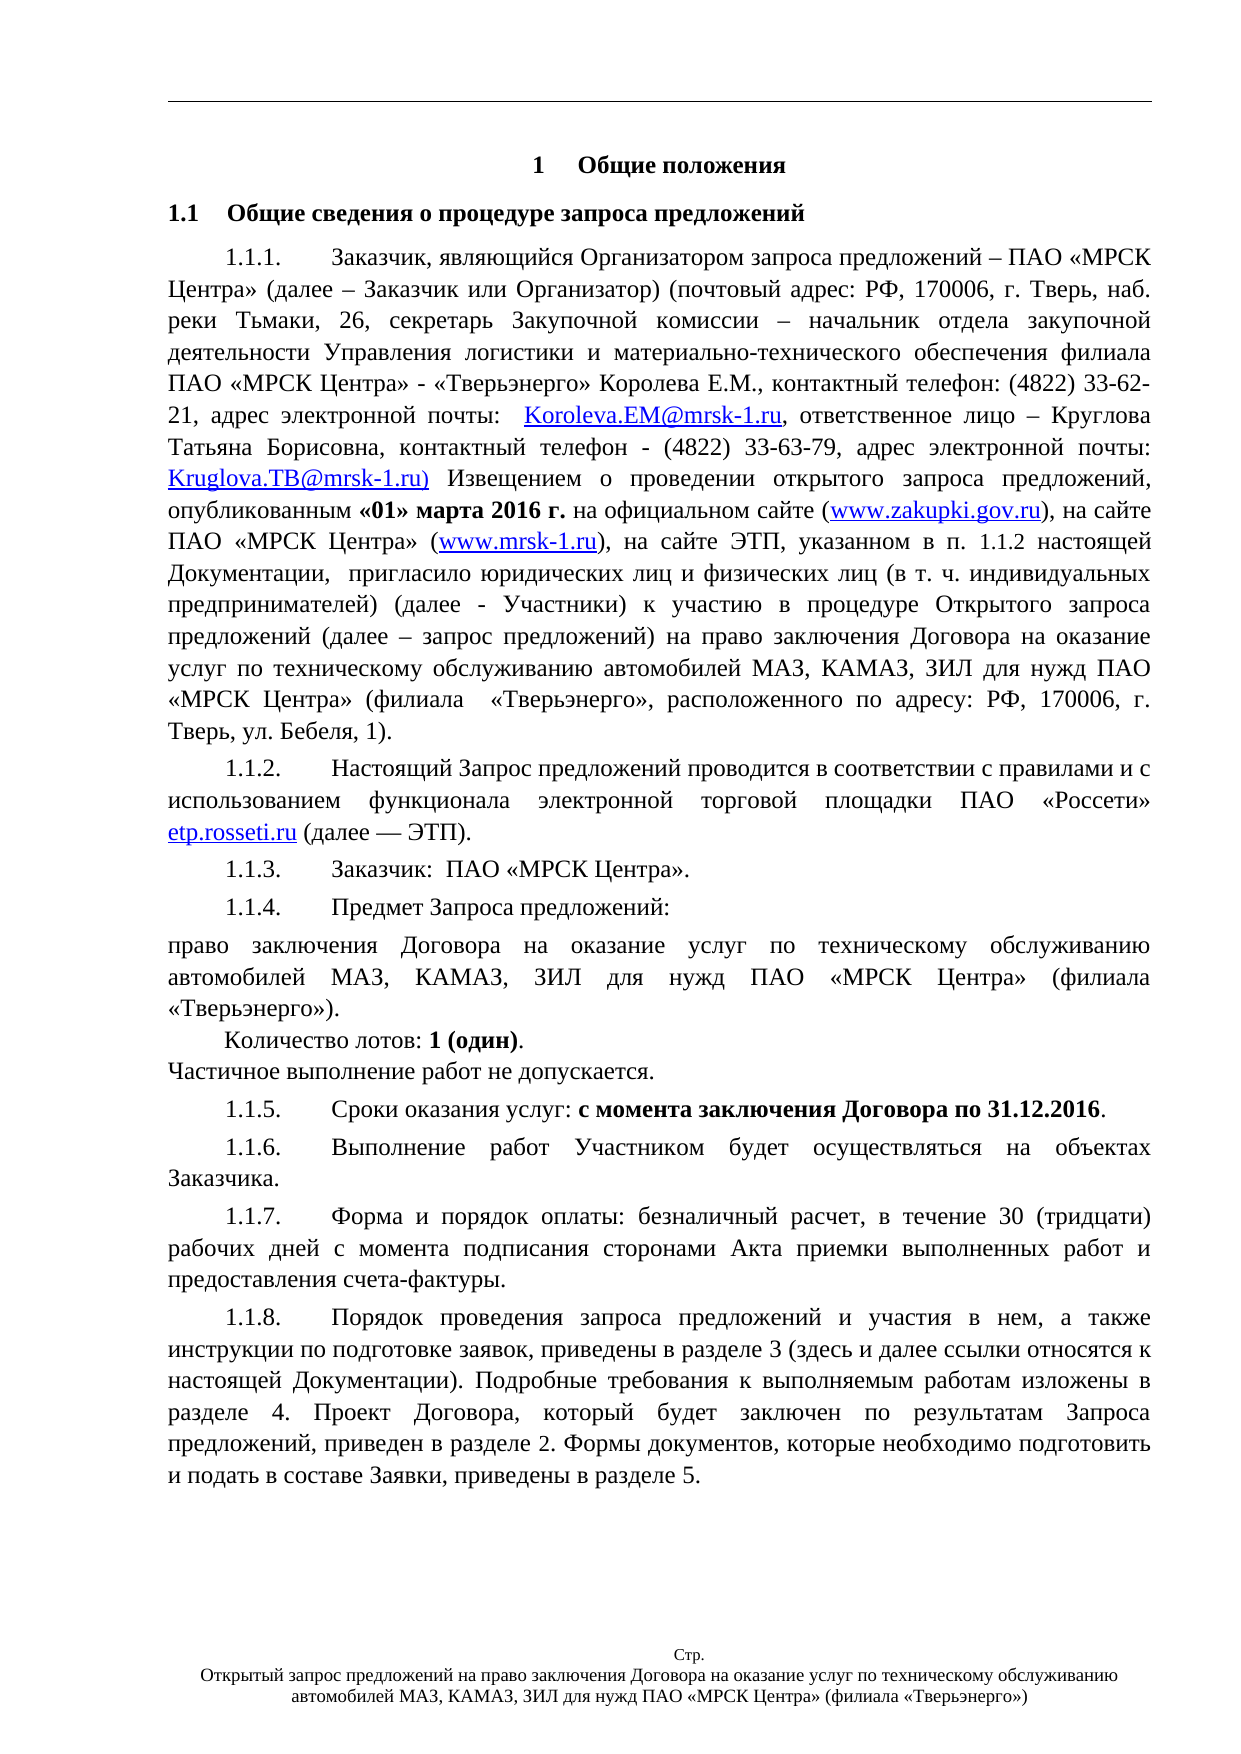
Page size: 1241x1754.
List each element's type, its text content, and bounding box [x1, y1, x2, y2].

list Порядок проведения запроса предложений и участия в нем, а также инструкции по подготовке заявок, приведены в разделе 3 (здесь и далее ссылки относятся к настоящей Документации). Подробные требования к выполняемым работам изложены в разделе 4. Проект Договора, который будет заключен по результатам Запроса предложений, приведен в разделе 2. Формы документов, которые необходимо подготовить и подать в составе Заявки, приведены в разделе 5. [168, 1302, 1152, 1489]
text право заключения Договора на оказание услуг по техническому обслуживанию автомобилей МАЗ, КАМАЗ, ЗИЛ для нужд ПАО «МРСК Центра» (филиала «Тверьэнерго»). [168, 930, 1152, 1022]
list Частичное выполнение работ не допускается. [168, 1056, 1152, 1085]
subtitle Общие положения [166, 150, 1152, 179]
list Предмет Запроса предложений: [168, 892, 1152, 921]
list Заказчик: ПАО «МРСК Центра». [168, 854, 1152, 883]
list Выполнение работ Участником будет осуществляться на объектах Заказчика. [168, 1132, 1152, 1192]
list Заказчик, являющийся Организатором запроса предложений – ПАО «МРСК Центра» (далее – Заказчик или Организатор) (почтовый адрес: РФ, 170006, г. Тверь, наб. реки Тьмаки, 26, секретарь Закупочной комиссии – начальник отдела закупочной деятельности Управления логистики и материально-технического обеспечения филиала ПАО «МРСК Центра» - «Тверьэнерго» Королева Е.М., контактный телефон: (4822) 33-62-21, адрес электронной почты: Koroleva.EM@mrsk-1.ru, ответственное лицо – Круглова Татьяна Борисовна, контактный телефон - (4822) 33-63-79, адрес электронной почты: Kruglova.TB@mrsk-1.ru) Извещением о проведении открытого запроса предложений, опубликованным «01» марта 2016 г. на официальном сайте (www.zakupki.gov.ru), на сайте ПАО «МРСК Центра» (www.mrsk-1.ru), на сайте ЭТП, указанном в п. 1.1.2 настоящей Документации, пригласило юридических лиц и физических лиц (в т. ч. индивидуальных предпринимателей) (далее - Участники) к участию в процедуре Открытого запроса предложений (далее – запрос предложений) на право заключения Договора на оказание услуг по техническому обслуживанию автомобилей МАЗ, КАМАЗ, ЗИЛ для нужд ПАО «МРСК Центра» (филиала «Тверьэнерго», расположенного по адресу: РФ, 170006, г. Тверь, ул. Бебеля, 1). [168, 242, 1152, 744]
list Настоящий Запрос предложений проводится в соответствии с правилами и с использованием функционала электронной торговой площадки ПАО «Россети» etp.rosseti.ru (далее — ЭТП). [168, 753, 1152, 845]
list Форма и порядок оплаты: безналичный расчет, в течение 30 (тридцати) рабочих дней с момента подписания сторонами Акта приемки выполненных работ и предоставления счета-фактуры. [168, 1201, 1152, 1293]
subtitle Общие сведения о процедуре запроса предложений [168, 198, 1152, 227]
list Сроки оказания услуг: с момента заключения Договора по 31.12.2016. [168, 1094, 1152, 1123]
text Количество лотов: 1 (один). [168, 1025, 1152, 1053]
